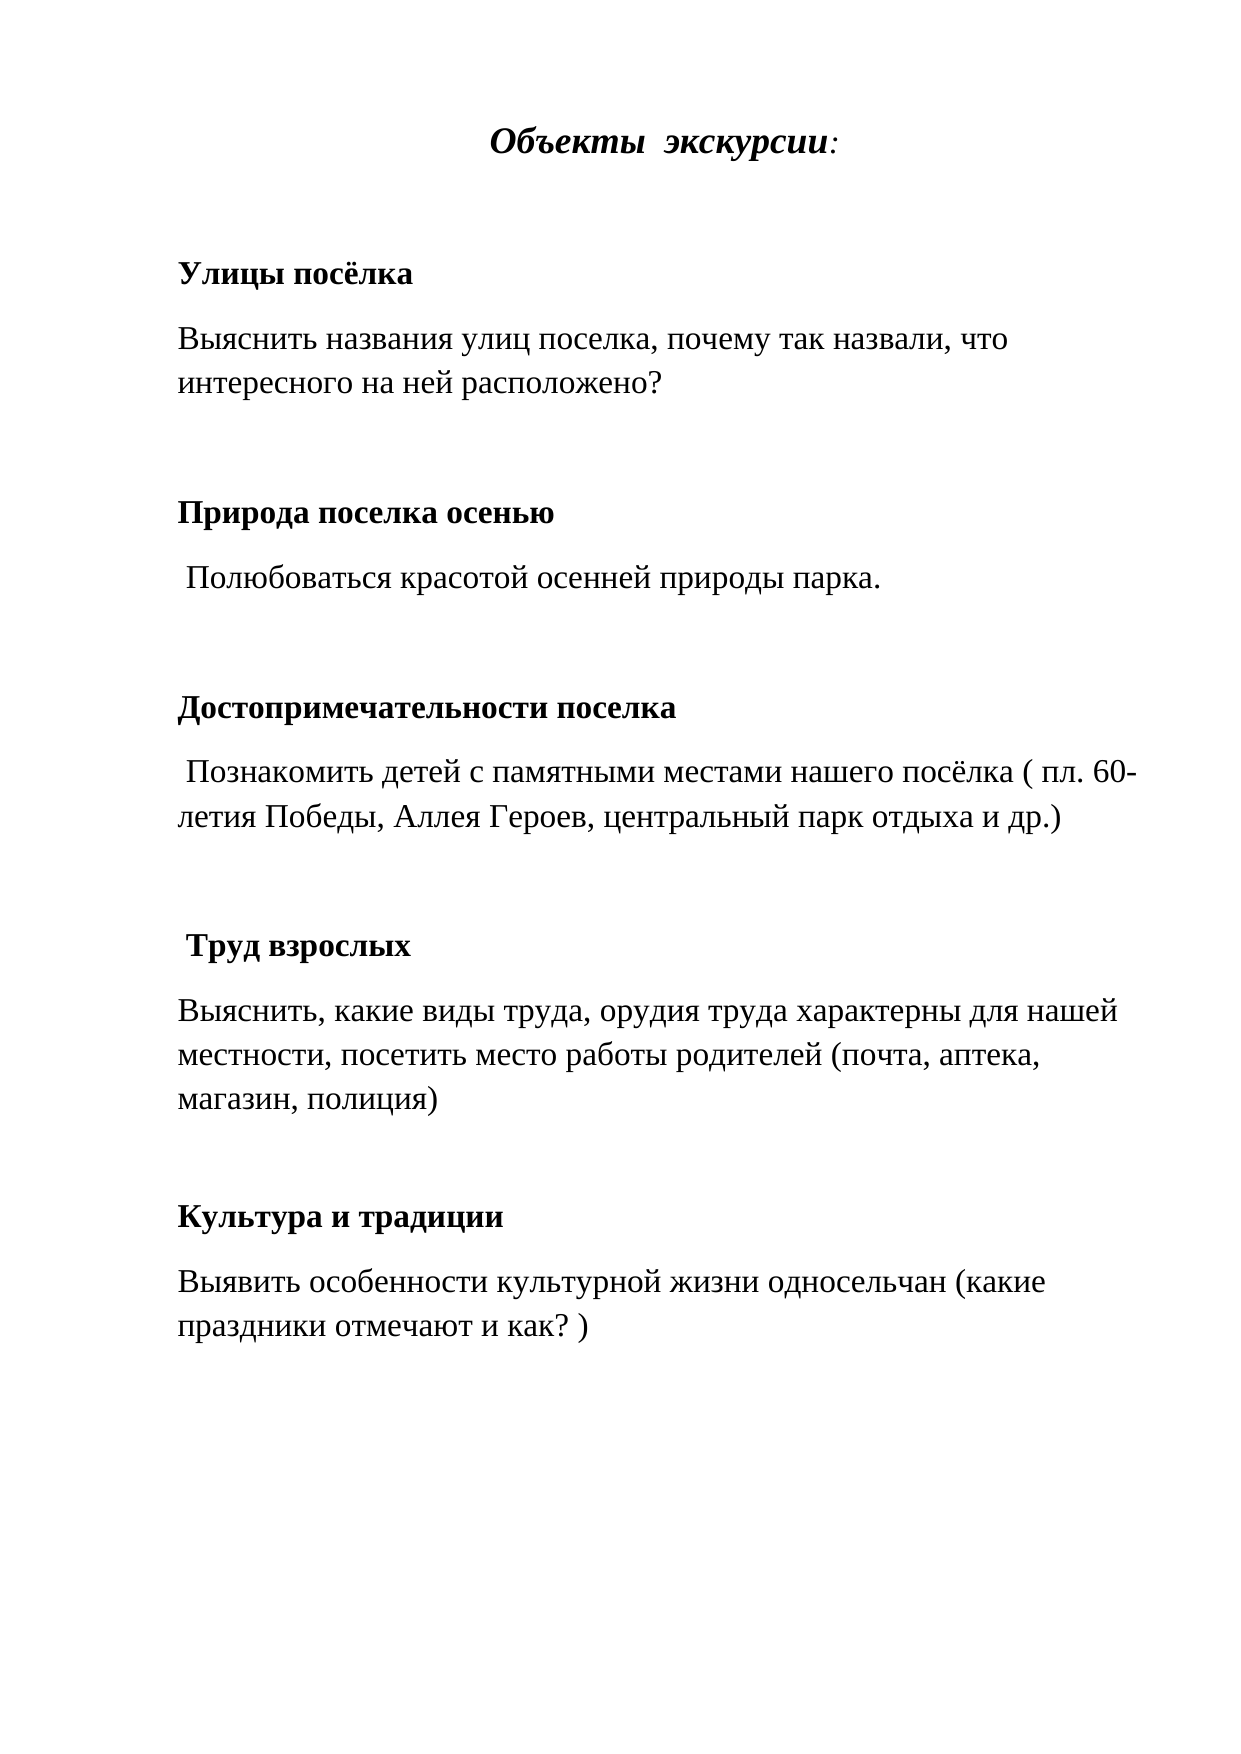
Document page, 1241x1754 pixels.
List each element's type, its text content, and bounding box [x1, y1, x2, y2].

text Познакомить детей с памятными местами нашего посёлка ( пл. 60-летия Победы, Аллея Героев, центральный парк отдыха и др.) [177, 752, 1152, 834]
text Выяснить, какие виды труда, орудия труда характерны для нашей местности, посетить место работы родителей (почта, аптека, магазин, полиция) [177, 991, 1152, 1117]
text Выяснить названия улиц поселка, почему так назвали, что интересного на ней расположено? [177, 318, 1152, 401]
text Объекты экскурсии: [177, 118, 1152, 161]
text Природа поселка осенью [177, 492, 1152, 531]
text Полюбоваться красотой осенней природы парка. [177, 557, 1152, 595]
text Труд взрослых [177, 926, 1152, 964]
text Культура и традиции [177, 1197, 1152, 1235]
text Улицы посёлка [177, 253, 1152, 292]
text Достопримечательности поселка [177, 687, 1152, 725]
text Выявить особенности культурной жизни односельчан (какие праздники отмечают и как? ) [177, 1261, 1152, 1344]
